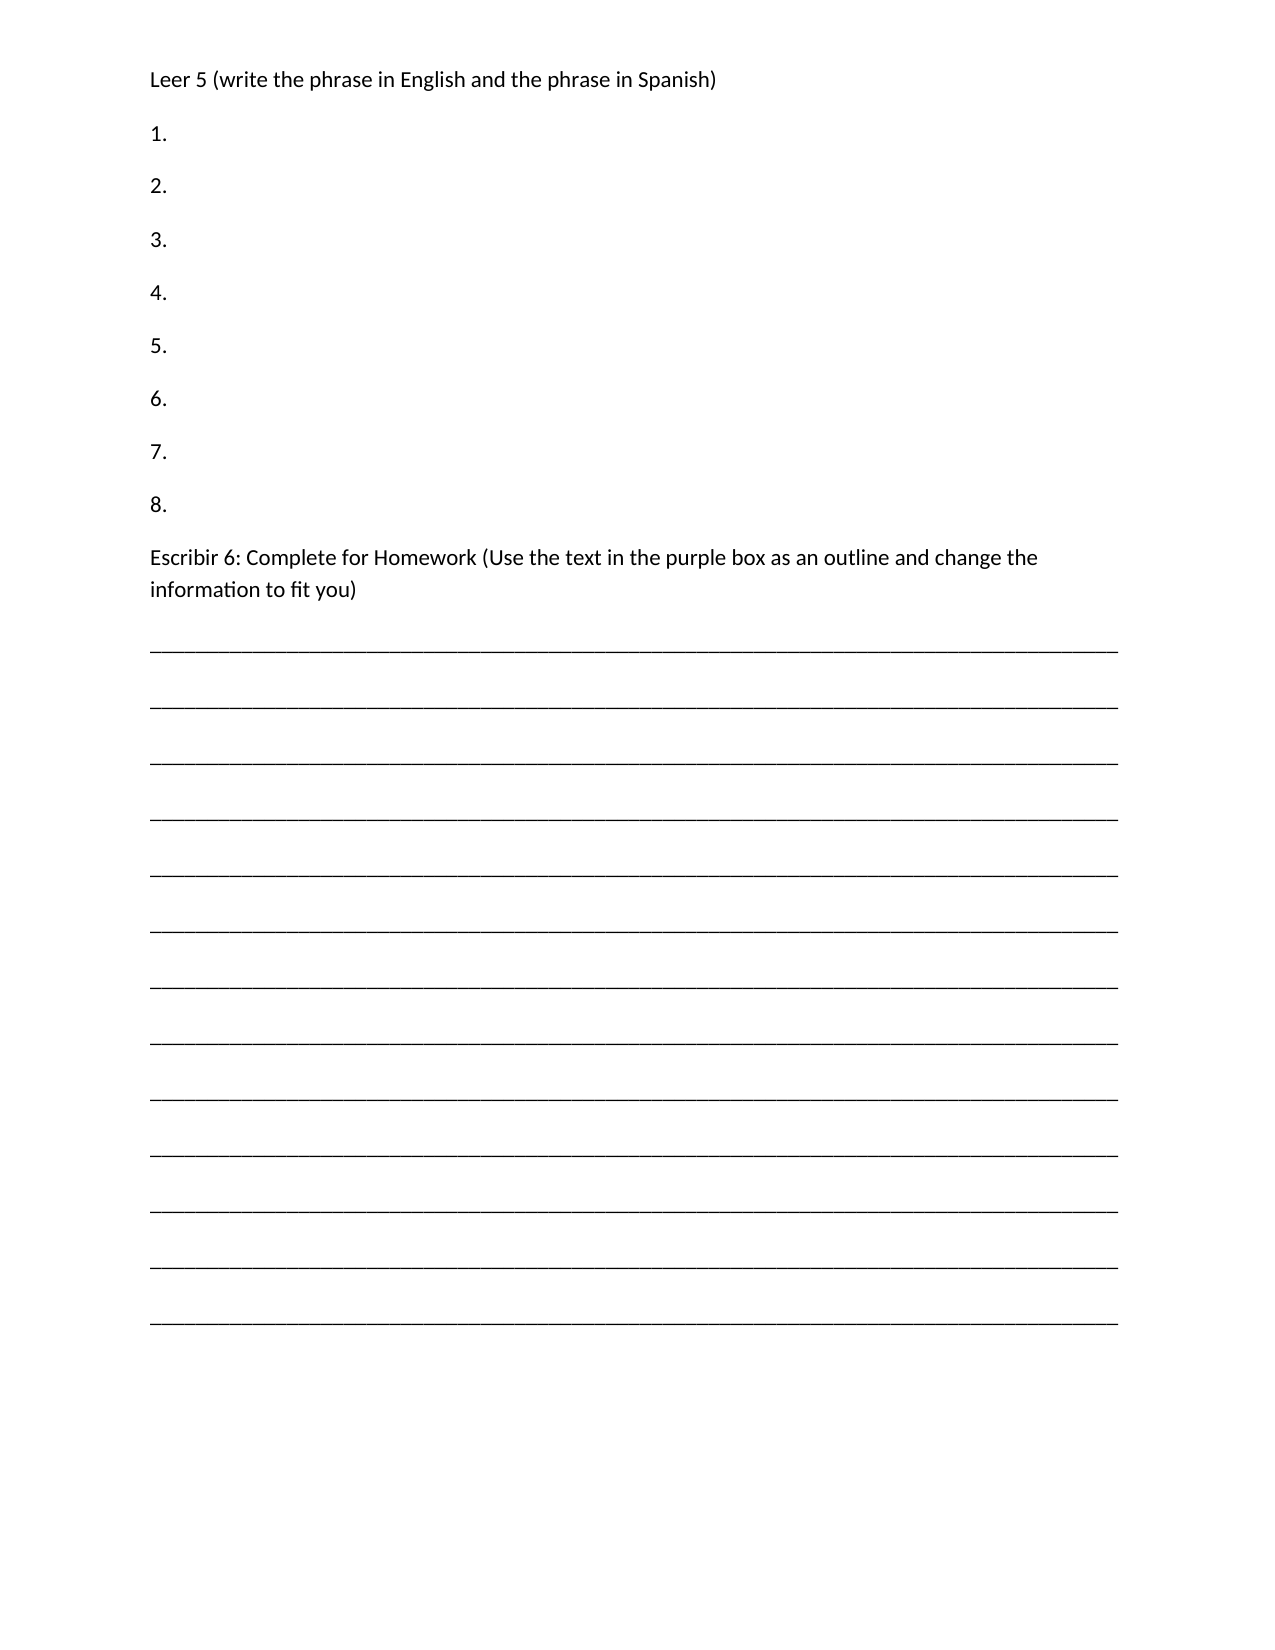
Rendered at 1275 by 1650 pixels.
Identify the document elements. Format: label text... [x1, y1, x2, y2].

text 5. [150, 331, 1125, 359]
text 3. [150, 225, 1125, 253]
text 8. [150, 490, 1125, 518]
text Escribir 6: Complete for Homework (Use the text in the purple box as an outline and change the information to fit you) [150, 543, 1125, 603]
text 6. [150, 384, 1125, 412]
text 1. [150, 119, 1125, 147]
text 4. [150, 278, 1125, 306]
text 7. [150, 437, 1125, 465]
text Leer 5 (write the phrase in English and the phrase in Spanish) [150, 66, 1125, 94]
text 2. [150, 172, 1125, 200]
text _________________________________________________________________________________________________________________________________________________________________________________________________________________________________________________________________________________________________________________________________________________________________________________________________________________________________________________________________________________________________________________________________________________________________________________________________________________________________________________________________________________________________________________________________________________________________________________________________________________________________________________________________________________________________________________________________________________________________________________________________________________________________________________________________________________________________________________________________________________ [150, 628, 1125, 1328]
